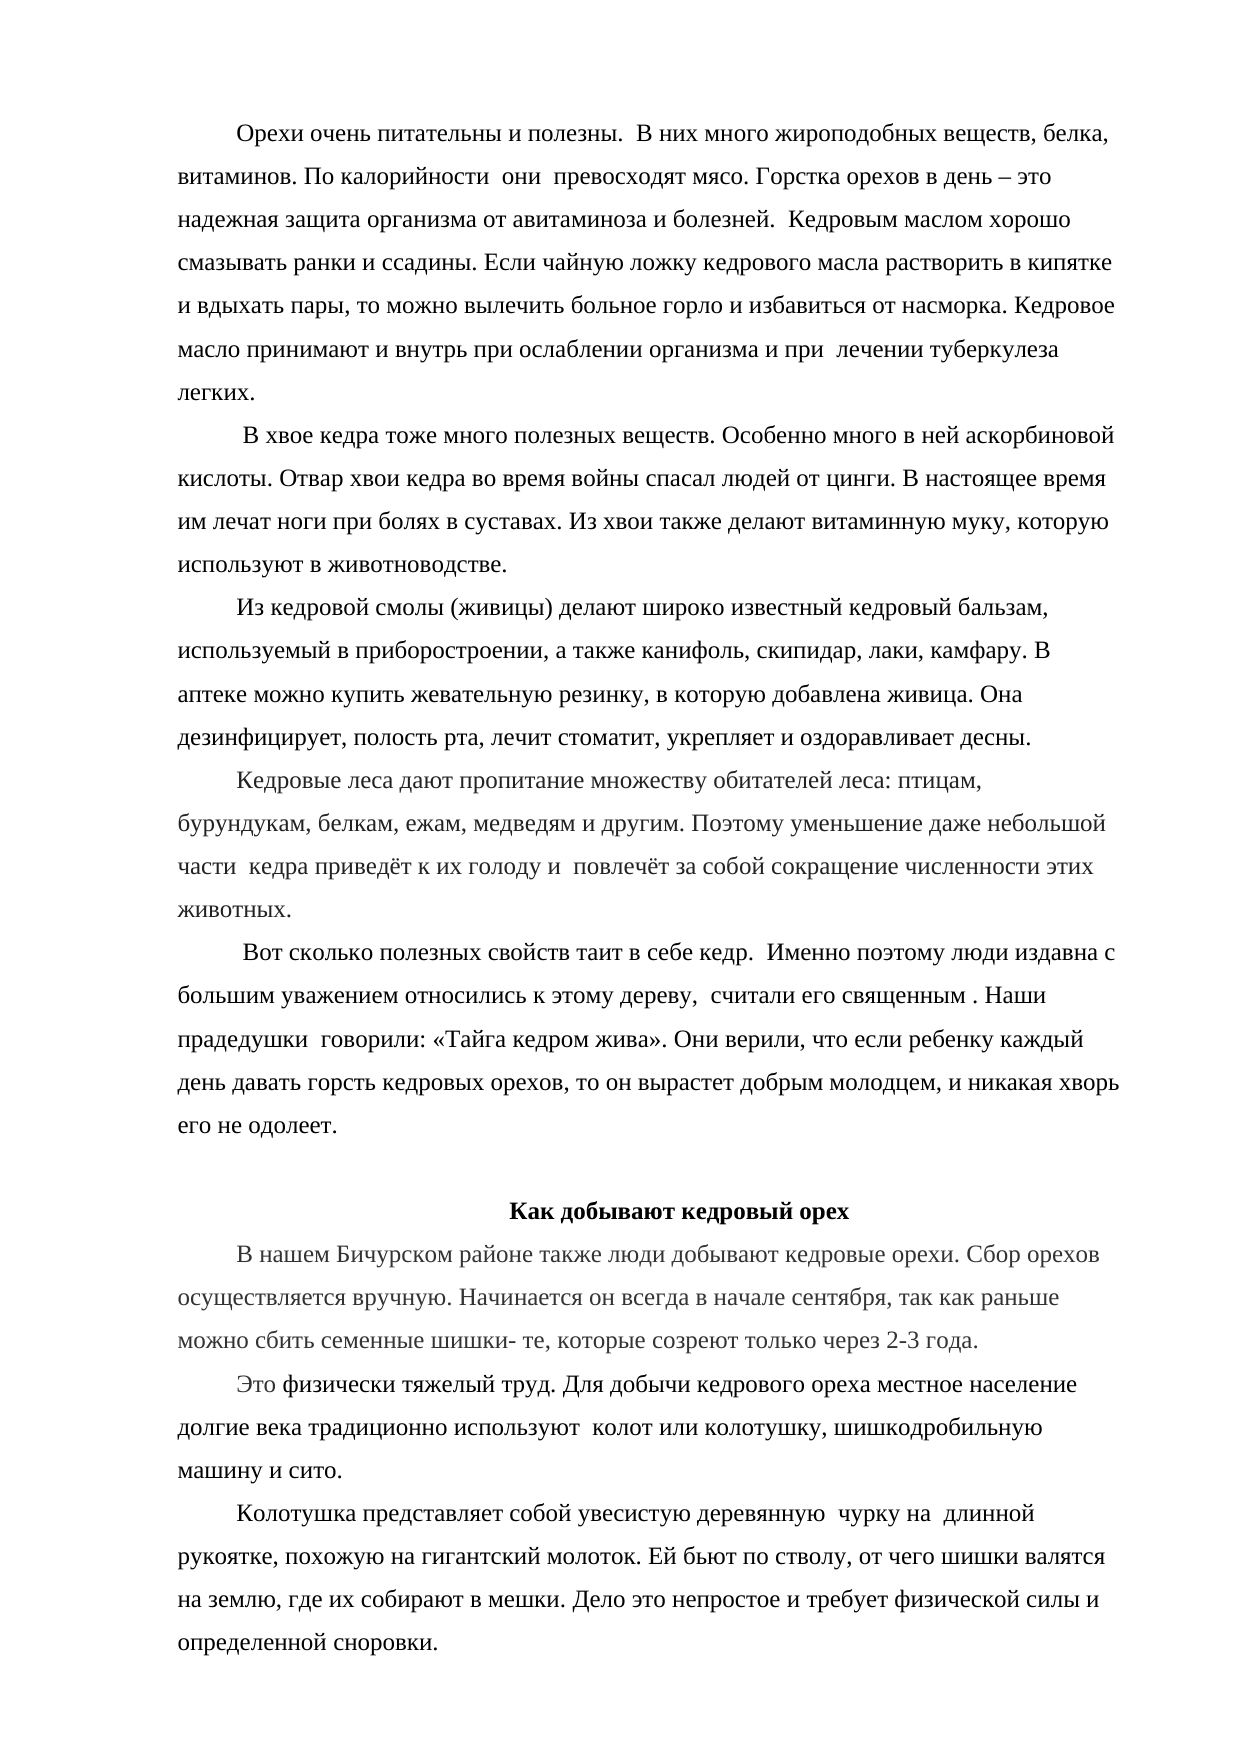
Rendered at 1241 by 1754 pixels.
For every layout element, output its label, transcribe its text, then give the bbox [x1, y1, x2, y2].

text Это физически тяжелый труд. Для добычи кедрового ореха местное население долгие века традиционно используют колот или колотушку, шишкодробильную машину и сито. [177, 1369, 1122, 1484]
text Из кедровой смолы (живицы) делают широко известный кедровый бальзам, используемый в приборостроении, а также канифоль, скипидар, лаки, камфару. В аптеке можно купить жевательную резинку, в которую добавлена живица. Она дезинфицирует, полость рта, лечит стоматит, укрепляет и оздоравливает десны. [177, 592, 1122, 751]
text В нашем Бичурском районе также люди добывают кедровые орехи. Сбор орехов осуществляется вручную. Начинается он всегда в начале сентября, так как раньше можно сбить семенные шишки- те, которые созреют только через 2-3 года. [177, 1239, 1122, 1354]
text Как добывают кедровый орех [177, 1196, 1122, 1225]
text Орехи очень питательны и полезны. В них много жироподобных веществ, белка, витаминов. По калорийности они превосходят мясо. Горстка орехов в день – это надежная защита организма от авитаминоза и болезней. Кедровым маслом хорошо смазывать ранки и ссадины. Если чайную ложку кедрового масла растворить в кипятке и вдыхать пары, то можно вылечить больное горло и избавиться от насморка. Кедровое масло принимают и внутрь при ослаблении организма и при лечении туберкулеза легких. [177, 118, 1122, 406]
text В хвое кедра тоже много полезных веществ. Особенно много в ней аскорбиновой кислоты. Отвар хвои кедра во время войны спасал людей от цинги. В настоящее время им лечат ноги при болях в суставах. Из хвои также делают витаминную муку, которую используют в животноводстве. [177, 420, 1122, 578]
text Колотушка представляет собой увесистую деревянную чурку на длинной рукоятке, похожую на гигантский молоток. Ей бьют по стволу, от чего шишки валятся на землю, где их собирают в мешки. Дело это непростое и требует физической силы и определенной сноровки. [177, 1498, 1122, 1656]
text Вот сколько полезных свойств таит в себе кедр. Именно поэтому люди издавна с большим уважением относились к этому дереву, считали его священным . Наши прадедушки говорили: «Тайга кедром жива». Они верили, что если ребенку каждый день давать горсть кедровых орехов, то он вырастет добрым молодцем, и никакая хворь его не одолеет. [177, 937, 1122, 1139]
text Кедровые леса дают пропитание множеству обитателей леса: птицам, бурундукам, белкам, ежам, медведям и другим. Поэтому уменьшение даже небольшой части кедра приведёт к их голоду и повлечёт за собой сокращение численности этих животных. [177, 765, 1122, 923]
